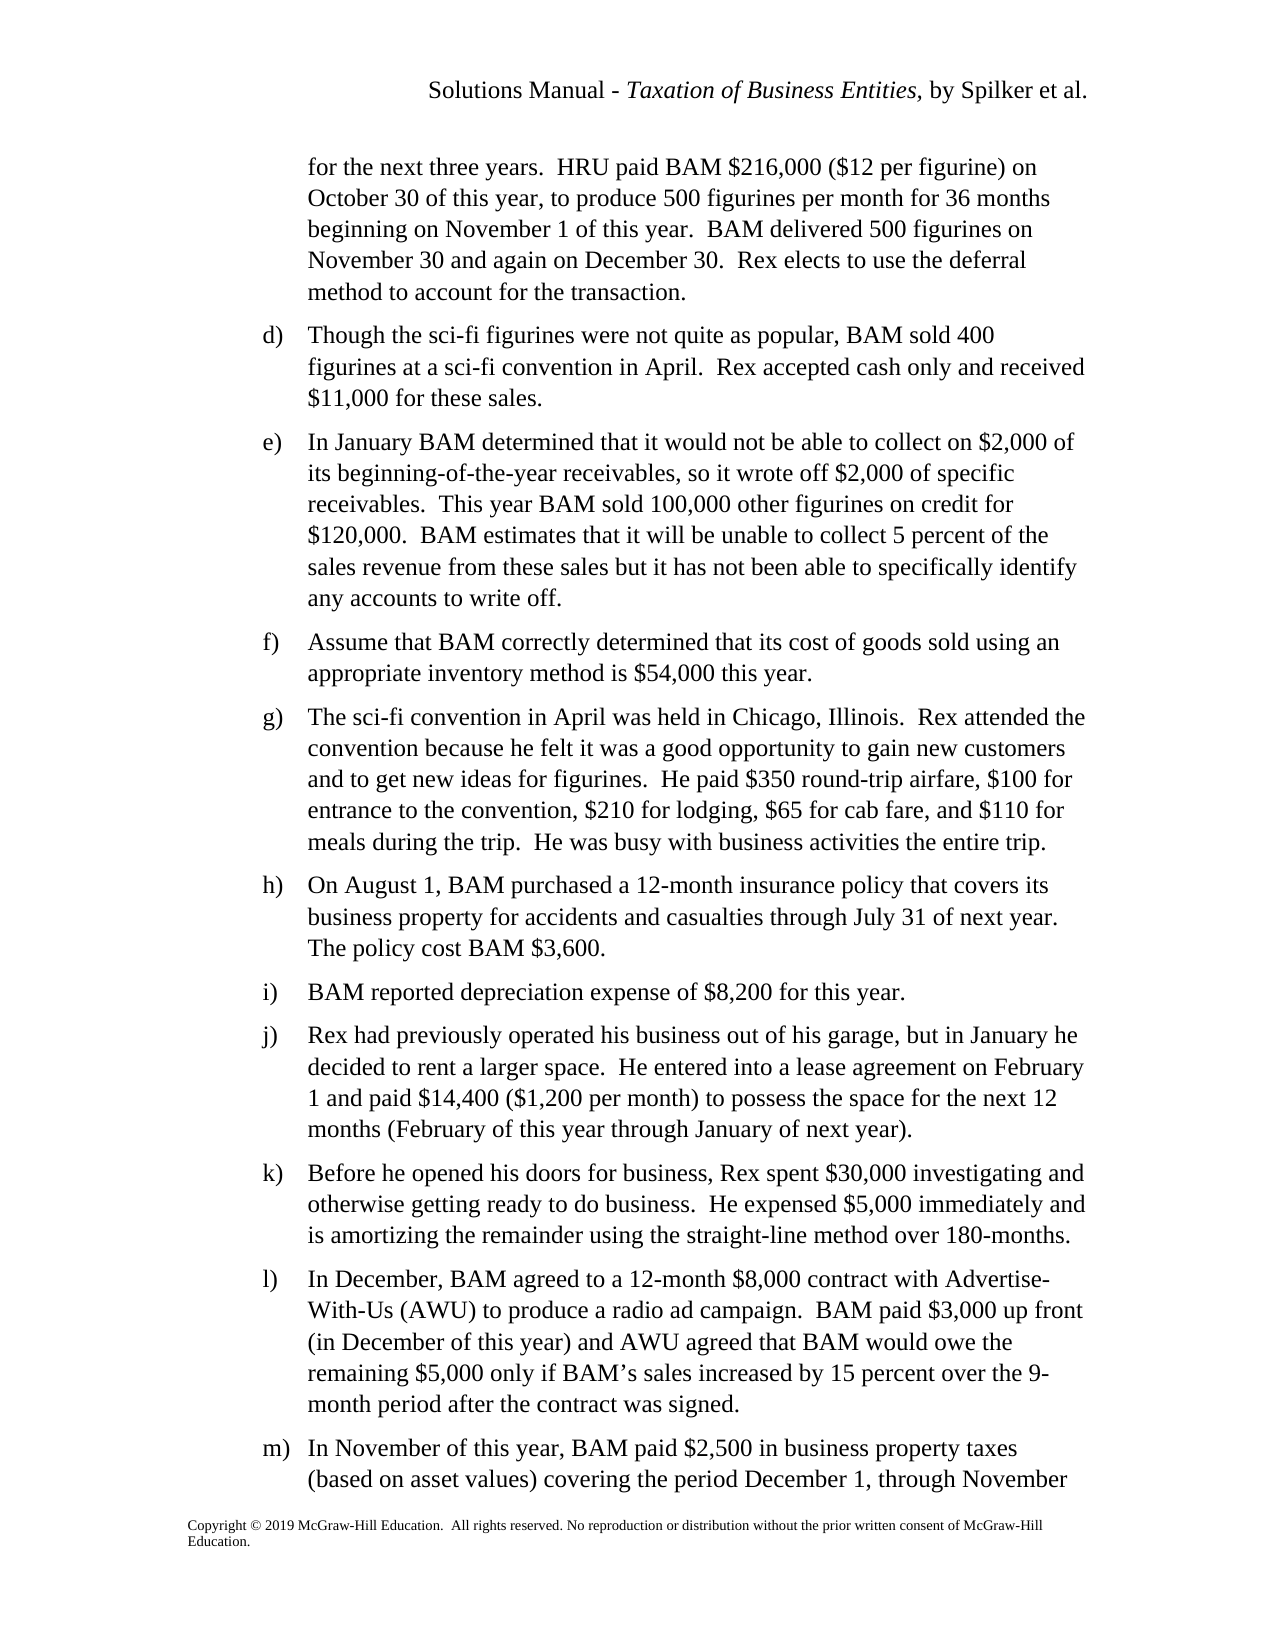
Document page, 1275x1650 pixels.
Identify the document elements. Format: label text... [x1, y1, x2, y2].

text e) In January BAM determined that it would not be able to collect on $2,000 of its beginning-of-the-year receivables, so it wrote off $2,000 of specific receivables. This year BAM sold 100,000 other figurines on credit for $120,000. BAM estimates that it will be unable to collect 5 percent of the sales revenue from these sales but it has not been able to specifically identify any accounts to write off. [262, 425, 1087, 612]
text f) Assume that BAM correctly determined that its cost of goods sold using an appropriate inventory method is $54,000 this year. [262, 625, 1087, 687]
text i) BAM reported depreciation expense of $8,200 for this year. [262, 975, 1087, 1006]
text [262, 1431, 1087, 1494]
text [262, 150, 1087, 306]
text d) Though the sci-fi figurines were not quite as popular, BAM sold 400 figurines at a sci-fi convention in April. Rex accepted cash only and received $11,000 for these sales. [262, 319, 1087, 412]
text l) In December, BAM agreed to a 12-month $8,000 contract with Advertise-With-Us (AWU) to produce a radio ad campaign. BAM paid $3,000 up front (in December of this year) and AWU agreed that BAM would owe the remaining $5,000 only if BAM’s sales increased by 15 percent over the 9-month period after the contract was signed. [262, 1262, 1087, 1419]
text h) On August 1, BAM purchased a 12-month insurance policy that covers its business property for accidents and casualties through July 31 of next year. The policy cost BAM $3,600. [262, 869, 1087, 962]
text g) The sci-fi convention in April was held in Chicago, Illinois. Rex attended the convention because he felt it was a good opportunity to gain new customers and to get new ideas for figurines. He paid $350 round-trip airfare, $100 for entrance to the convention, $210 for lodging, $65 for cab fare, and $110 for meals during the trip. He was busy with business activities the entire trip. [262, 700, 1087, 856]
text j) Rex had previously operated his business out of his garage, but in January he decided to rent a larger space. He entered into a lease agreement on February 1 and paid $14,400 ($1,200 per month) to possess the space for the next 12 months (February of this year through January of next year). [262, 1019, 1087, 1144]
text k) Before he opened his doors for business, Rex spent $30,000 investigating and otherwise getting ready to do business. He expensed $5,000 immediately and is amortizing the remainder using the straight-line method over 180-months. [262, 1156, 1087, 1250]
